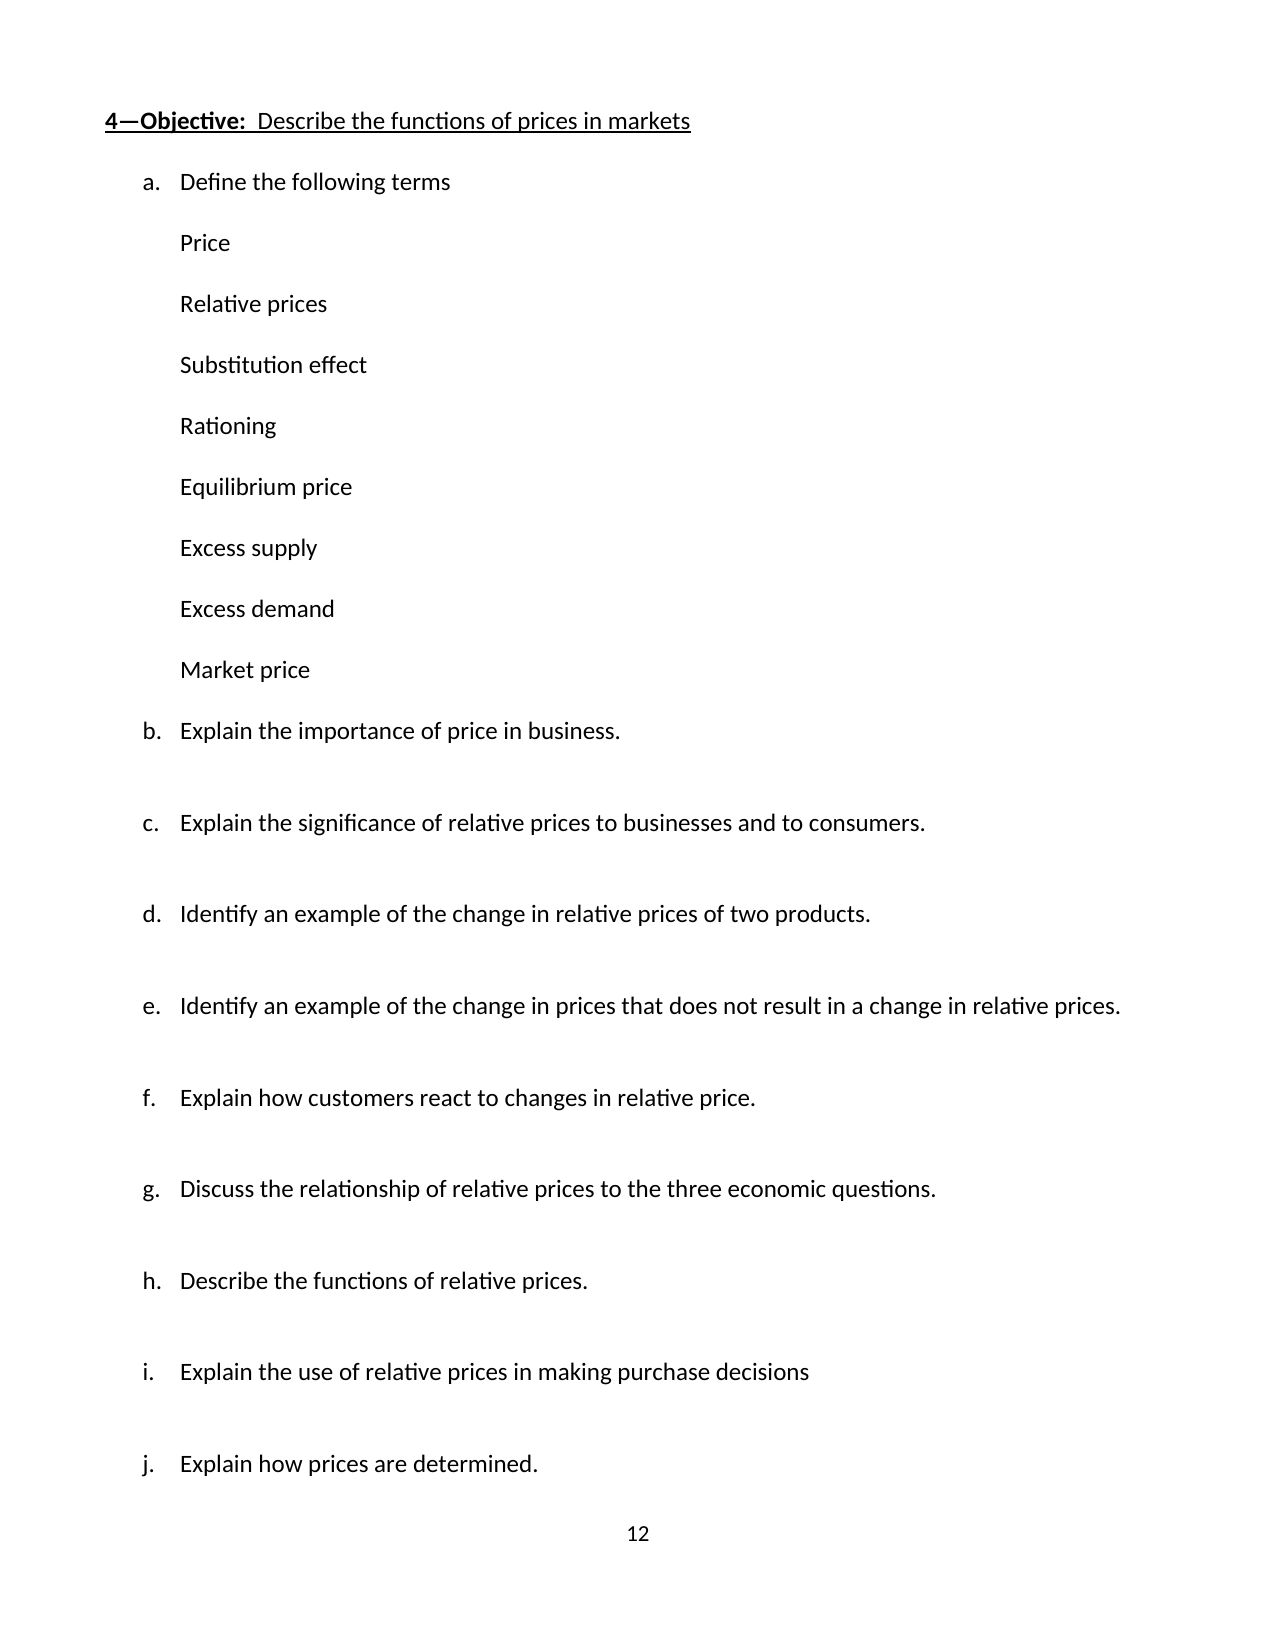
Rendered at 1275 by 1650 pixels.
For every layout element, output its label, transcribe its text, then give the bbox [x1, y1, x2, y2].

text Equilibrium price [180, 471, 1170, 502]
list Explain the significance of relative prices to businesses and to consumers. [142, 807, 1170, 837]
list Discuss the relationship of relative prices to the three economic questions. [142, 1173, 1170, 1204]
text 4—Objective: Describe the functions of prices in markets [105, 105, 1170, 136]
text Excess supply [180, 532, 1170, 563]
text Excess demand [180, 593, 1170, 624]
list Describe the functions of relative prices. [142, 1265, 1170, 1295]
list Identify an example of the change in relative prices of two products. [142, 898, 1170, 929]
text Market price [180, 654, 1170, 685]
text Price [180, 227, 1170, 258]
list Explain how customers react to changes in relative price. [142, 1082, 1170, 1112]
list Explain the importance of price in business. [142, 715, 1170, 746]
list Explain how prices are determined. [142, 1448, 1170, 1478]
list Identify an example of the change in prices that does not result in a change in relative prices. [142, 990, 1170, 1021]
text Substitution effect [180, 349, 1170, 380]
list Define the following terms [142, 166, 1170, 197]
text Relative prices [180, 288, 1170, 319]
list Explain the use of relative prices in making purchase decisions [142, 1356, 1170, 1387]
text Rationing [180, 410, 1170, 441]
